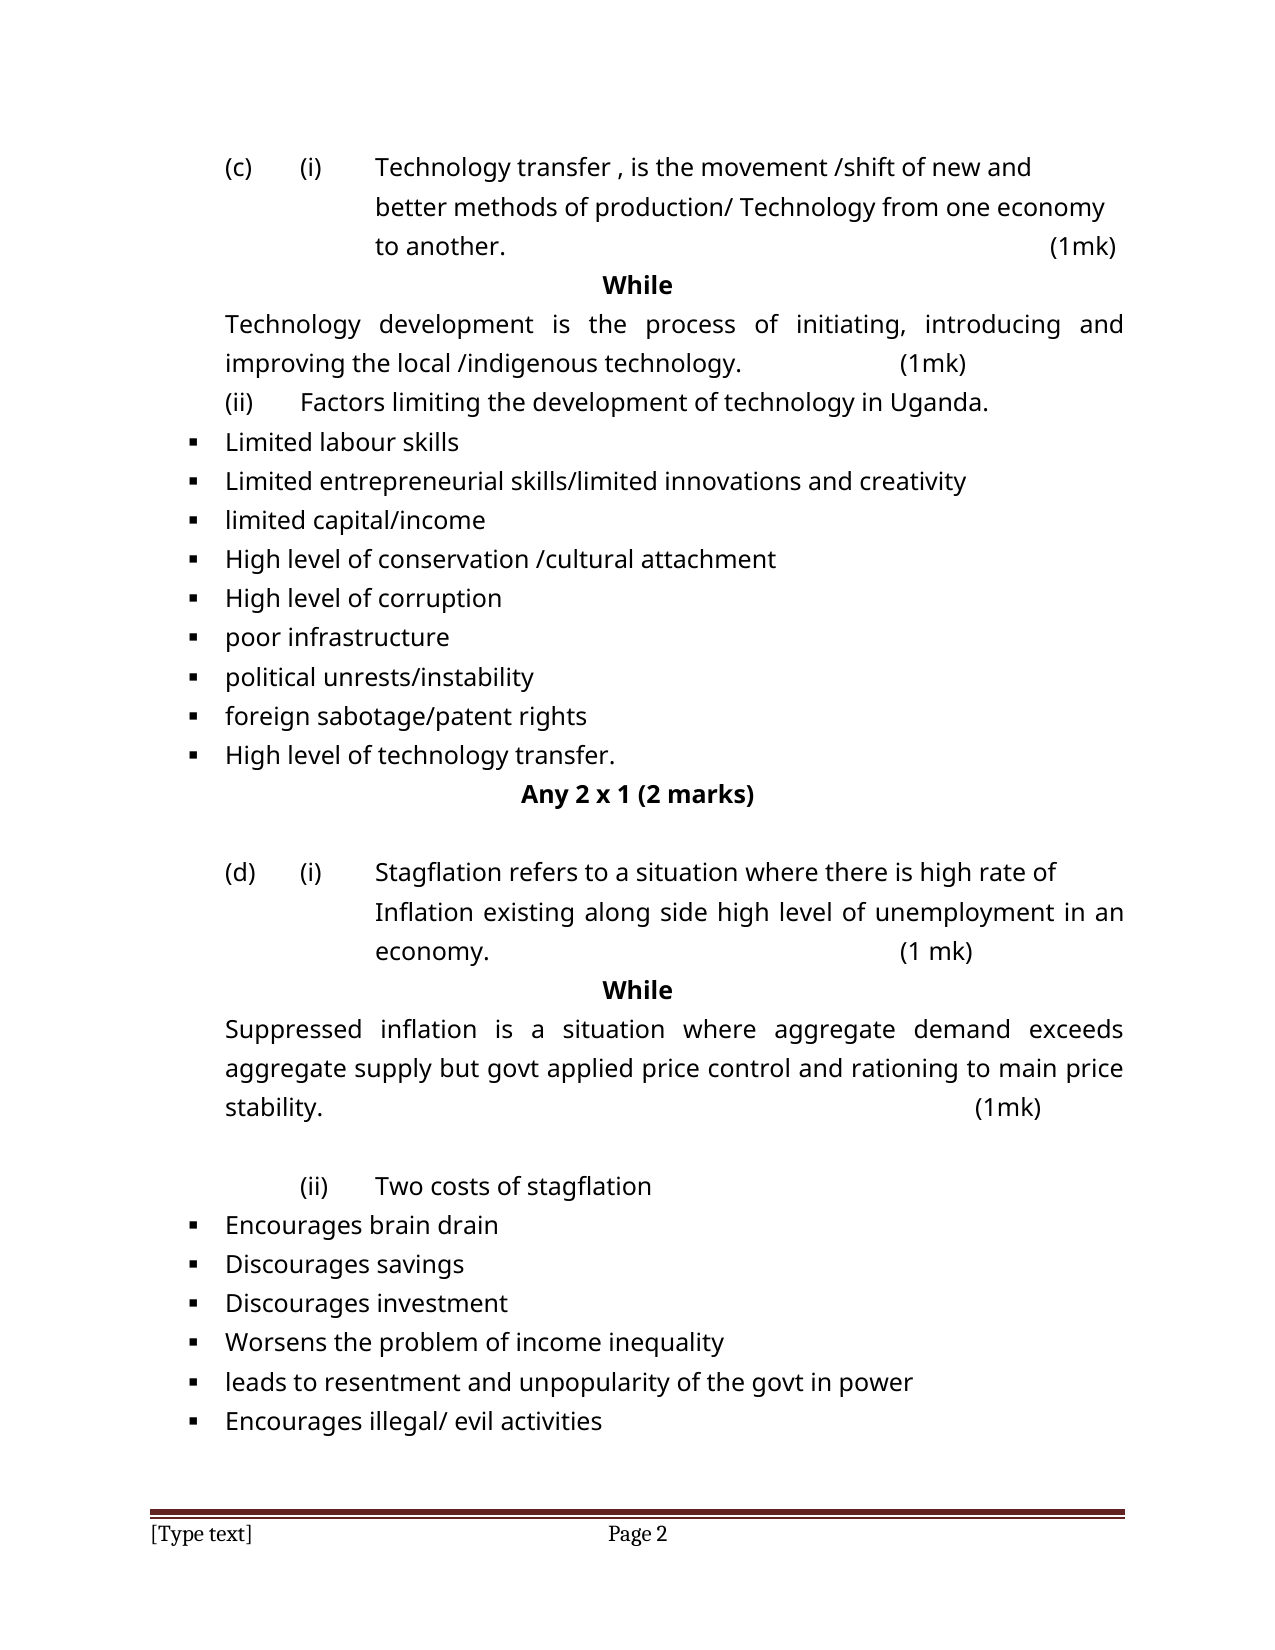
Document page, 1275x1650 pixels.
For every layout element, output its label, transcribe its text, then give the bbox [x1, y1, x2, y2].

text While [150, 267, 1125, 302]
text Inflation existing along side high level of unemployment in an economy. (1 mk) [375, 894, 1125, 967]
list political unrests/instability [187, 659, 1125, 693]
list Worsens the problem of income inequality [187, 1325, 1125, 1359]
text Suppressed inflation is a situation where aggregate demand exceeds aggregate supply but govt applied price control and rationing to main price stability. (1mk) [225, 1012, 1125, 1124]
list Encourages illegal/ evil activities [187, 1403, 1125, 1437]
list Encourages brain drain [187, 1207, 1125, 1242]
text Technology development is the process of initiating, introducing and improving the local /indigenous technology. (1mk) [225, 307, 1125, 380]
text (ii) Two costs of stagflation [225, 1168, 1125, 1202]
text (ii) Factors limiting the development of technology in Uganda. [150, 385, 1125, 419]
text While [150, 972, 1125, 1007]
list High level of conservation /cultural attachment [187, 542, 1125, 576]
list limited capital/income [187, 502, 1125, 537]
text better methods of production/ Technology from one economy to another. (1mk) [375, 189, 1125, 262]
list foreign sabotage/patent rights [187, 698, 1125, 732]
list High level of technology transfer. [187, 737, 1125, 772]
list High level of corruption [187, 581, 1125, 615]
list leads to resentment and unpopularity of the govt in power [187, 1364, 1125, 1398]
text (c) (i) Technology transfer , is the movement /shift of new and [150, 150, 1125, 184]
list Limited entrepreneurial skills/limited innovations and creativity [187, 463, 1125, 497]
list Discourages savings [187, 1247, 1125, 1281]
text (d) (i) Stagflation refers to a situation where there is high rate of [150, 855, 1125, 889]
list Limited labour skills [187, 424, 1125, 458]
text Any 2 x 1 (2 marks) [150, 777, 1125, 811]
list poor infrastructure [187, 620, 1125, 654]
list Discourages investment [187, 1286, 1125, 1320]
